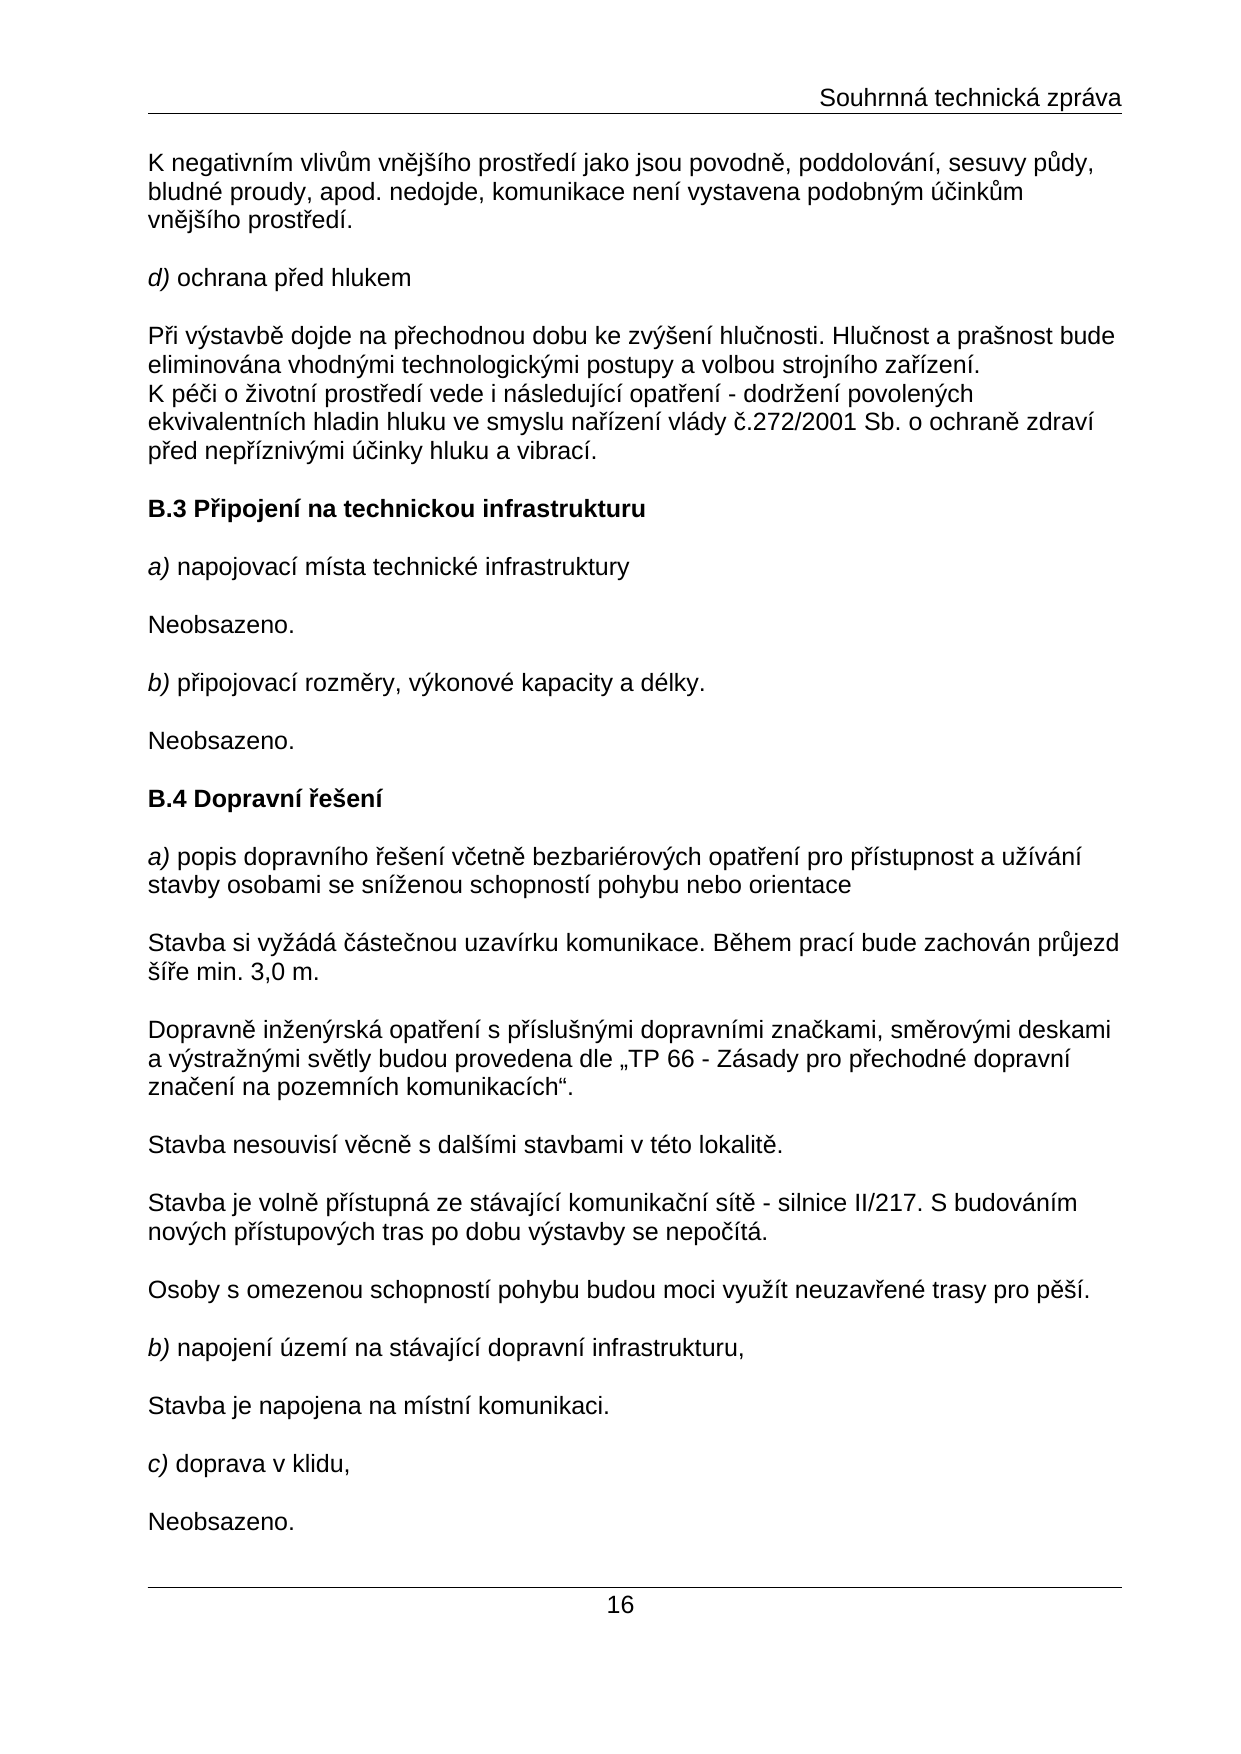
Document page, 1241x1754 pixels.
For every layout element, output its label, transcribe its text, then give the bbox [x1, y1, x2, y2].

text Při výstavbě dojde na přechodnou dobu ke zvýšení hlučnosti. Hlučnost a prašnost bude eliminována vhodnými technologickými postupy a volbou strojního zařízení. [148, 321, 1122, 378]
text c) doprava v klidu, [148, 1448, 1122, 1477]
text Osoby s omezenou schopností pohybu budou moci využít neuzavřené trasy pro pěší. [148, 1275, 1122, 1303]
text d) ochrana před hlukem [148, 263, 1122, 292]
text K péči o životní prostředí vede i následující opatření - dodržení povolených ekvivalentních hladin hluku ve smyslu nařízení vlády č.272/2001 Sb. o ochraně zdraví před nepříznivými účinky hluku a vibrací. [148, 378, 1122, 465]
text K negativním vlivům vnějšího prostředí jako jsou povodně, poddolování, sesuvy půdy, bludné proudy, apod. nedojde, komunikace není vystavena podobným účinkům vnějšího prostředí. [148, 148, 1122, 234]
text b) připojovací rozměry, výkonové kapacity a délky. [148, 668, 1122, 696]
text Neobsazeno. [148, 1506, 1122, 1535]
text b) napojení území na stávající dopravní infrastrukturu, [148, 1333, 1122, 1361]
text Stavba nesouvisí věcně s dalšími stavbami v této lokalitě. [148, 1130, 1122, 1159]
text B.4 Dopravní řešení [148, 783, 1122, 812]
text Stavba si vyžádá částečnou uzavírku komunikace. Během prací bude zachován průjezd šíře min. 3,0 m. [148, 928, 1122, 986]
text Dopravně inženýrská opatření s příslušnými dopravními značkami, směrovými deskami a výstražnými světly budou provedena dle „TP 66 - Zásady pro přechodné dopravní značení na pozemních komunikacích“. [148, 1015, 1122, 1101]
text Stavba je volně přístupná ze stávající komunikační sítě - silnice II/217. S budováním nových přístupových tras po dobu výstavby se nepočítá. [148, 1188, 1122, 1246]
text Neobsazeno. [148, 610, 1122, 638]
text a) popis dopravního řešení včetně bezbariérových opatření pro přístupnost a užívání stavby osobami se sníženou schopností pohybu nebo orientace [148, 841, 1122, 899]
text B.3 Připojení na technickou infrastrukturu [148, 494, 1122, 523]
text Neobsazeno. [148, 726, 1122, 754]
text Stavba je napojena na místní komunikaci. [148, 1391, 1122, 1419]
text a) napojovací místa technické infrastruktury [148, 552, 1122, 581]
